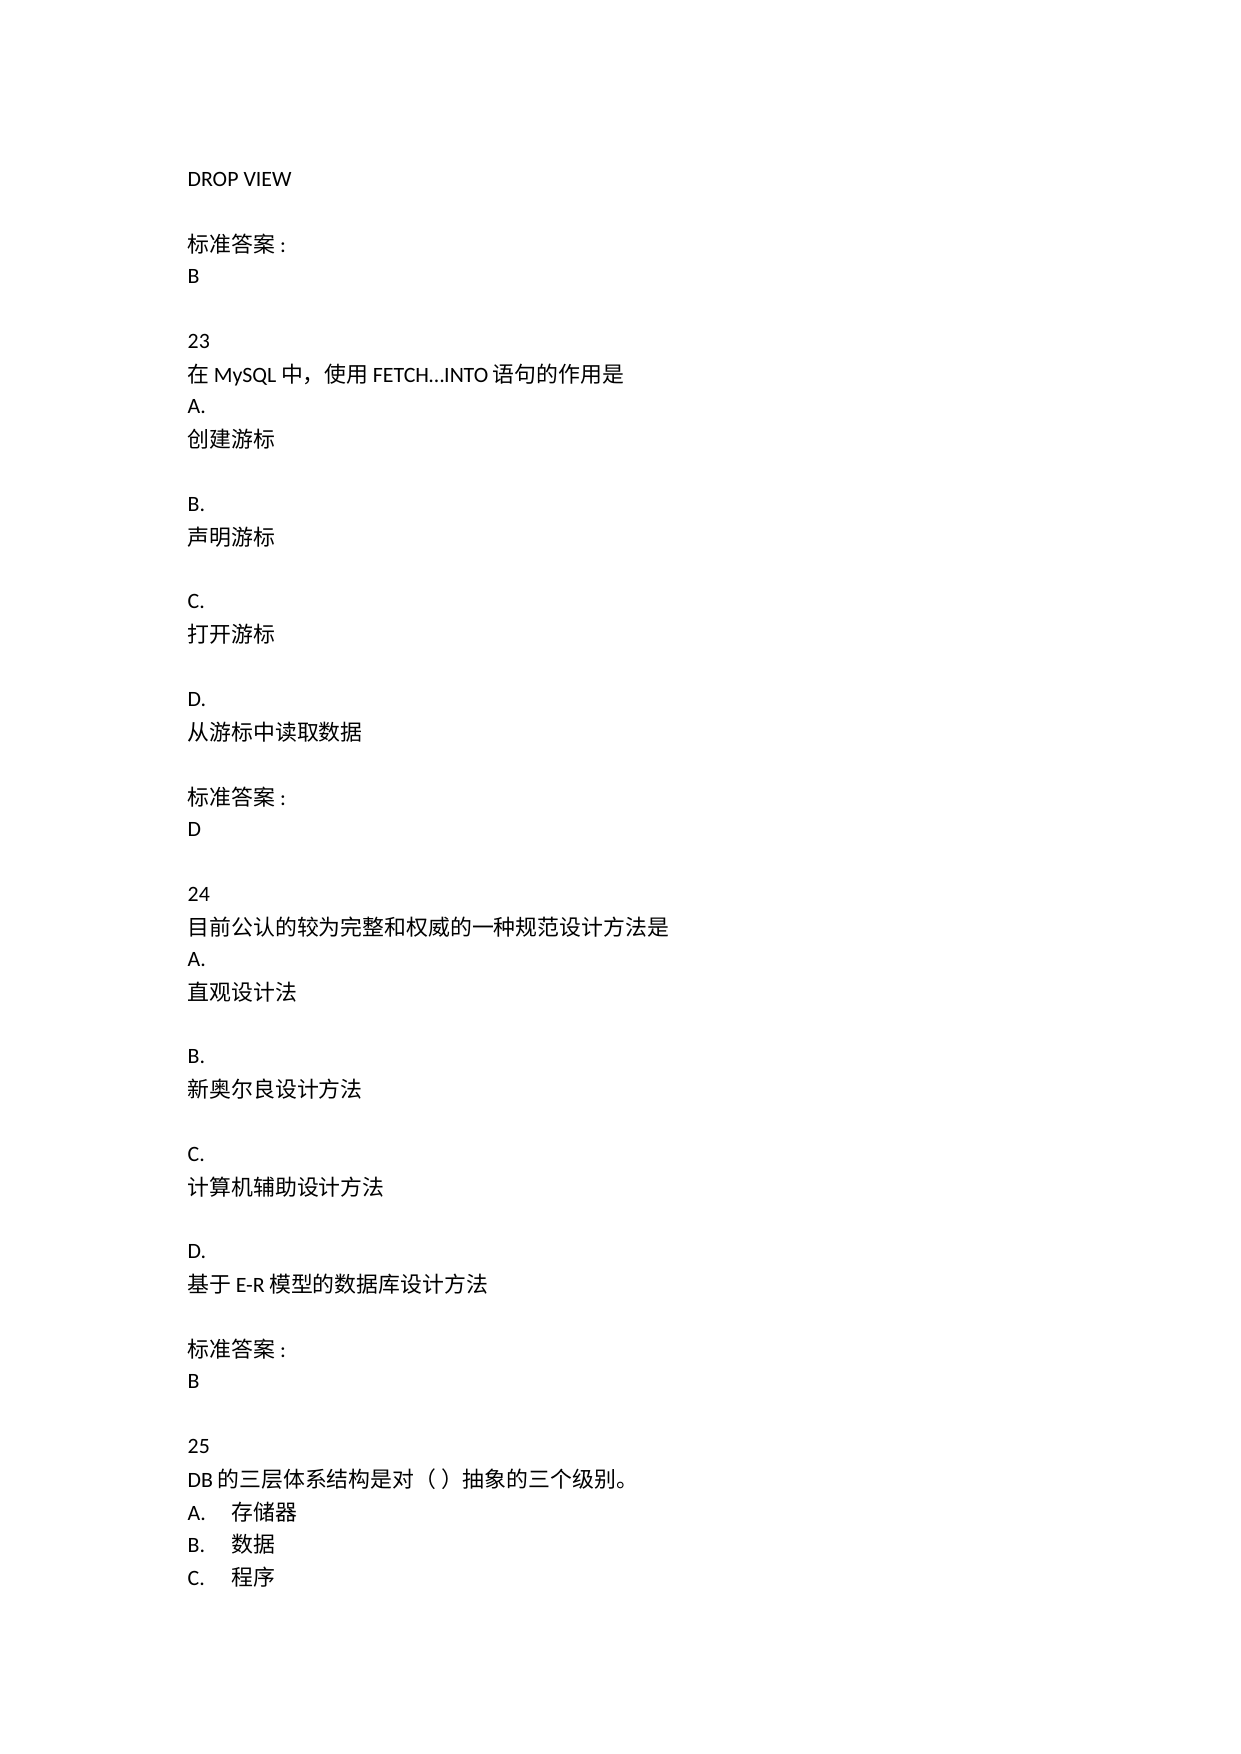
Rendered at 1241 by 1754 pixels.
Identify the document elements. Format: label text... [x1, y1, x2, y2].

text 目前公认的较为完整和权威的一种规范设计方法是 [187, 909, 1053, 942]
text D. [187, 1234, 1053, 1267]
text 23 [187, 324, 1053, 357]
text C. 程序 [187, 1559, 1053, 1592]
text C. [187, 1137, 1053, 1169]
text 在MySQL中，使用FETCH…INTO语句的作用是 [187, 357, 1053, 389]
text 新奥尔良设计方法 [187, 1072, 1053, 1104]
text 创建游标 [187, 422, 1053, 454]
text A. [187, 389, 1053, 422]
text 25 [187, 1429, 1053, 1462]
text 打开游标 [187, 617, 1053, 649]
text B. [187, 1039, 1053, 1072]
text 从游标中读取数据 [187, 714, 1053, 747]
text 声明游标 [187, 519, 1053, 552]
text 计算机辅助设计方法 [187, 1169, 1053, 1202]
text B. [187, 487, 1053, 519]
text B [187, 259, 1053, 292]
text A. [187, 942, 1053, 974]
text DROP VIEW [187, 162, 1053, 194]
text DB的三层体系结构是对（ ）抽象的三个级别。 [187, 1462, 1053, 1494]
text 直观设计法 [187, 974, 1053, 1007]
text 标准答案 : [187, 1332, 1053, 1364]
text 基于E-R模型的数据库设计方法 [187, 1267, 1053, 1299]
text C. [187, 584, 1053, 617]
text A. 存储器 [187, 1494, 1053, 1527]
text 标准答案 : [187, 227, 1053, 259]
text 24 [187, 877, 1053, 909]
text D. [187, 682, 1053, 714]
text 标准答案 : [187, 779, 1053, 812]
text D [187, 812, 1053, 844]
text B [187, 1364, 1053, 1397]
text B. 数据 [187, 1527, 1053, 1559]
